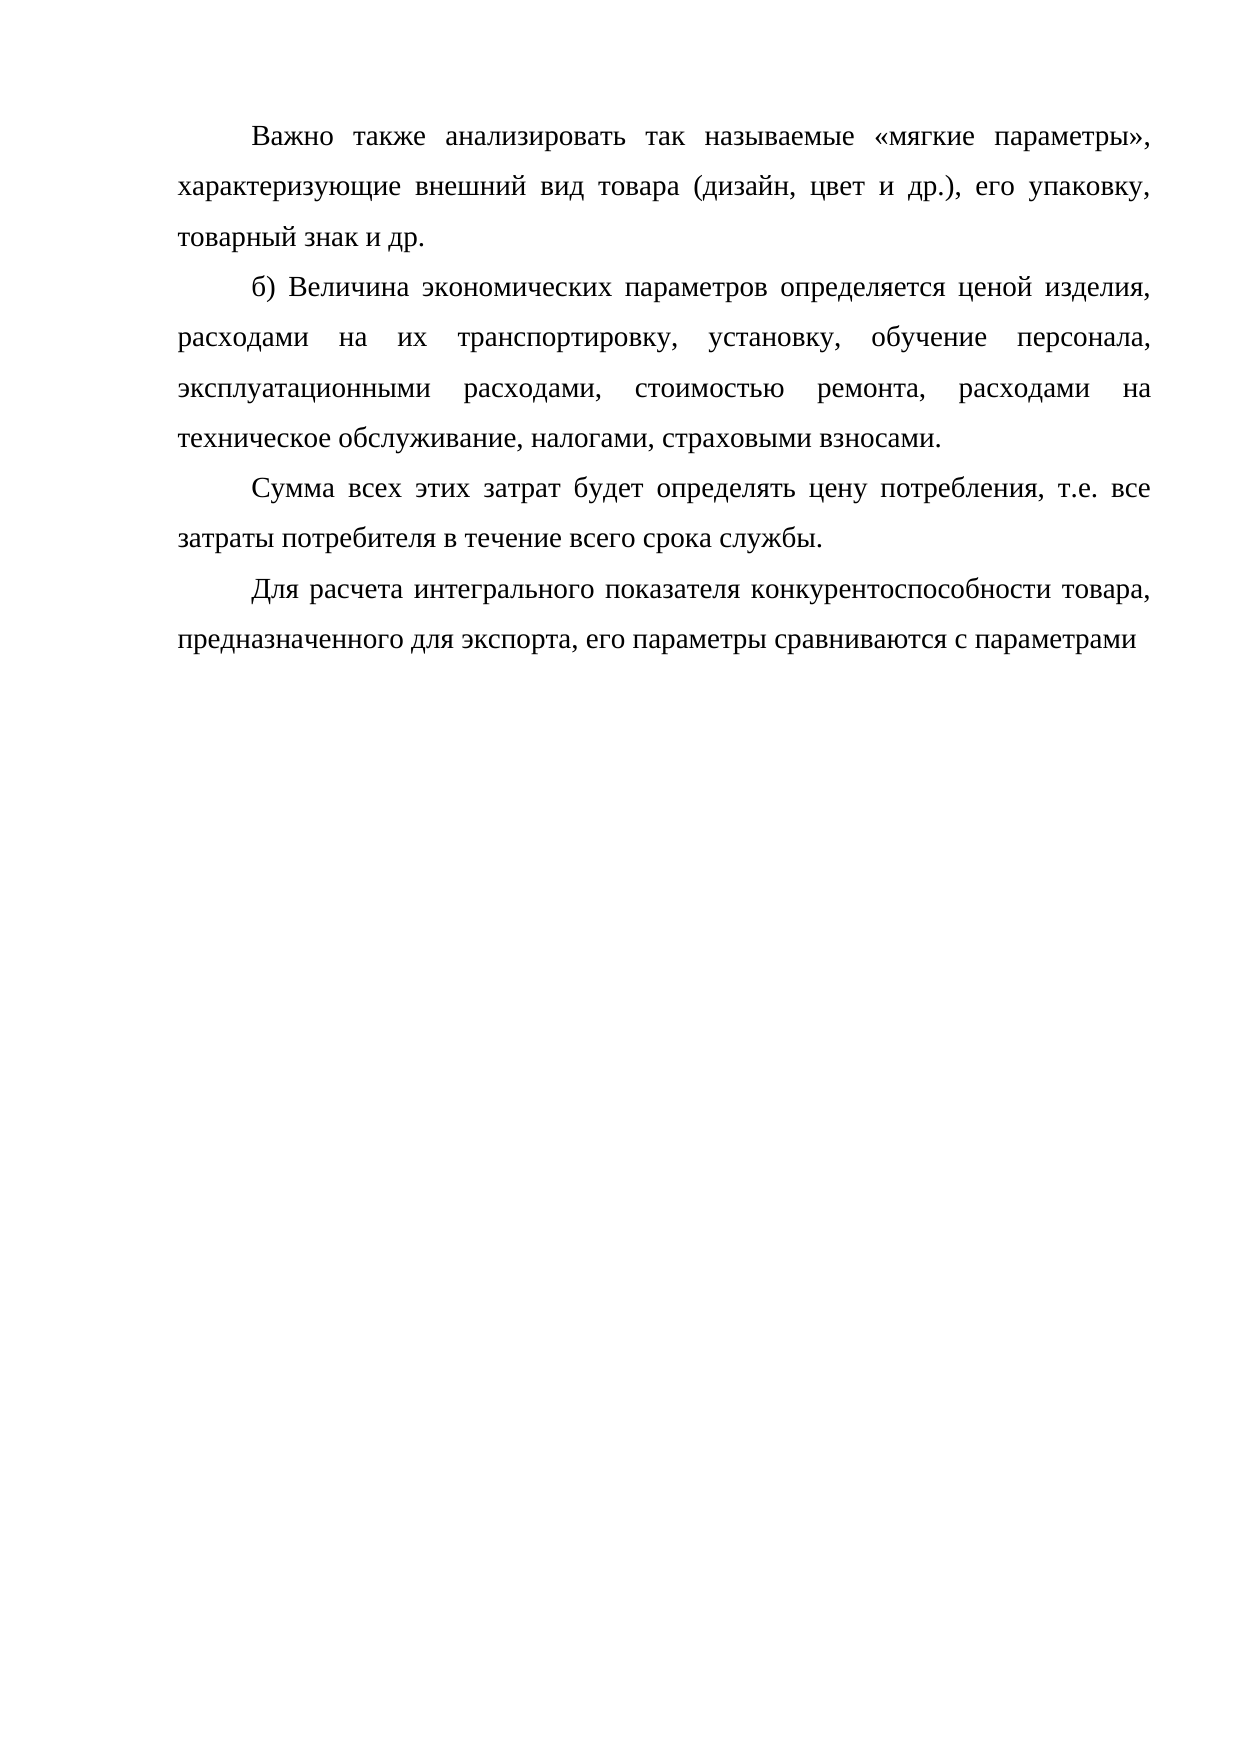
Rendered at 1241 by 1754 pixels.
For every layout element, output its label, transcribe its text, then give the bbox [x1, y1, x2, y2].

text Важно также анализировать так называемые «мягкие параметры», характеризующие внешний вид товара (дизайн, цвет и др.), его упаковку, товарный знак и др. [177, 118, 1152, 252]
text Для расчета интегрального показателя конкурентоспособности товара, предназначенного для экспорта, его параметры сравниваются с параметрами [177, 571, 1152, 655]
text б) Величина экономических параметров определяется ценой изделия, расходами на их транспортировку, установку, обучение персонала, эксплуатационными расходами, стоимостью ремонта, расходами на техническое обслуживание, налогами, страховыми взносами. [177, 269, 1152, 453]
text Сумма всех этих затрат будет определять цену потребления, т.е. все затраты потребителя в течение всего срока службы. [177, 470, 1152, 554]
